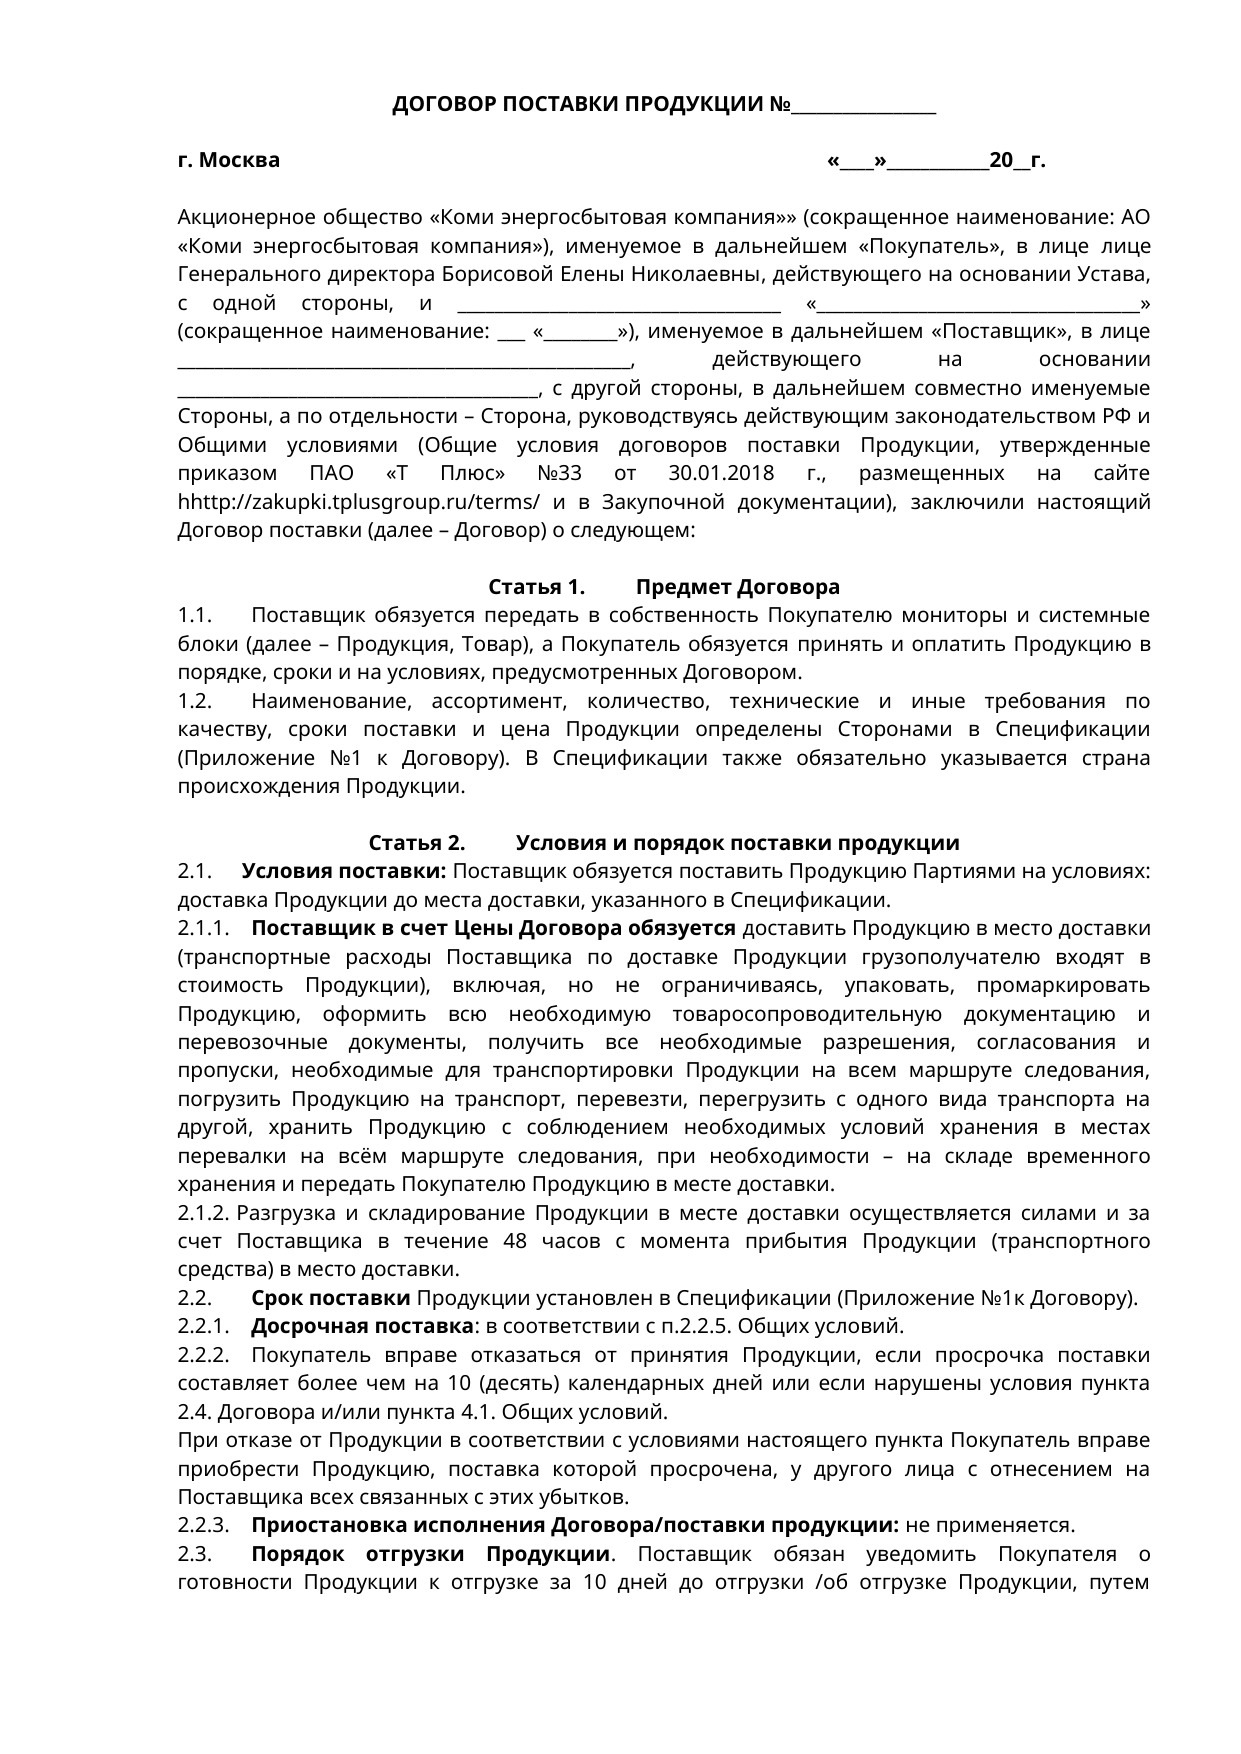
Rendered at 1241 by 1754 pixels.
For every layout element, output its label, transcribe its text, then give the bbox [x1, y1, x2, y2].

list Наименование, ассортимент, количество, технические и иные требования по качеству, сроки поставки и цена Продукции определены Сторонами в Спецификации (Приложение №1 к Договору). В Спецификации также обязательно указывается страна происхождения Продукции. [177, 686, 1152, 799]
list Приостановка исполнения Договора/поставки продукции: не применяется. [177, 1511, 1152, 1539]
list Поставщик обязуется передать в собственность Покупателю мониторы и системные блоки (далее – Продукция, Товар), а Покупатель обязуется принять и оплатить Продукцию в порядке, сроки и на условиях, предусмотренных Договором. [177, 601, 1152, 686]
list Покупатель вправе отказаться от принятия Продукции, если просрочка поставки составляет более чем на 10 (десять) календарных дней или если нарушены условия пункта 2.4. Договора и/или пункта 4.1. Общих условий. [177, 1340, 1152, 1425]
list Условия поставки: Поставщик обязуется поставить Продукцию Партиями на условиях: доставка Продукции до места доставки, указанного в Спецификации. [177, 856, 1152, 913]
text Акционерное общество «Коми энергосбытовая компания»» (сокращенное наименование: АО «Коми энергосбытовая компания»), именуемое в дальнейшем «Покупатель», в лице лице Генерального директора Борисовой Елены Николаевны, действующего на основании Устава, с одной стороны, и ___________________________________ «___________________________________» (сокращенное наименование: ___ «________»), именуемое в дальнейшем «Поставщик», в лице _________________________________________________, действующего на основании _______________________________________, с другой стороны, в дальнейшем совместно именуемые Стороны, а по отдельности – Сторона, руководствуясь действующим законодательством РФ и Общими условиями (Общие условия договоров поставки Продукции, утвержденные приказом ПАО «Т Плюс» №33 от 30.01.2018 г., размещенных на сайте hhttp://zakupki.tplusgroup.ru/terms/ и в Закупочной документации), заключили настоящий Договор поставки (далее – Договор) о следующем: [177, 202, 1152, 544]
list Разгрузка и складирование Продукции в месте доставки осуществляется силами и за счет Поставщика в течение 48 часов с момента прибытия Продукции (транспортного средства) в место доставки. [177, 1198, 1152, 1283]
list Предмет Договора [177, 572, 1152, 601]
text г. Москва «____»____________20__г. [177, 146, 1152, 174]
list Условия и порядок поставки продукции [177, 828, 1152, 856]
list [177, 1539, 1152, 1596]
text При отказе от Продукции в соответствии с условиями настоящего пункта Покупатель вправе приобрести Продукцию, поставка которой просрочена, у другого лица с отнесением на Поставщика всех связанных с этих убытков. [177, 1425, 1152, 1511]
list Поставщик в счет Цены Договора обязуется доставить Продукцию в место доставки (транспортные расходы Поставщика по доставке Продукции грузополучателю входят в стоимость Продукции), включая, но не ограничиваясь, упаковать, промаркировать Продукцию, оформить всю необходимую товаросопроводительную документацию и перевозочные документы, получить все необходимые разрешения, согласования и пропуски, необходимые для транспортировки Продукции на всем маршруте следования, погрузить Продукцию на транспорт, перевезти, перегрузить с одного вида транспорта на другой, хранить Продукцию с соблюдением необходимых условий хранения в местах перевалки на всём маршруте следования, при необходимости – на складе временного хранения и передать Покупателю Продукцию в месте доставки. [177, 913, 1152, 1198]
list Досрочная поставка: в соответствии с п.2.2.5. Общих условий. [177, 1311, 1152, 1340]
list Срок поставки Продукции установлен в Спецификации (Приложение №1к Договору). [177, 1283, 1152, 1311]
text ДОГОВОР ПОСТАВКИ ПРОДУКЦИИ №_________________ [177, 89, 1152, 117]
